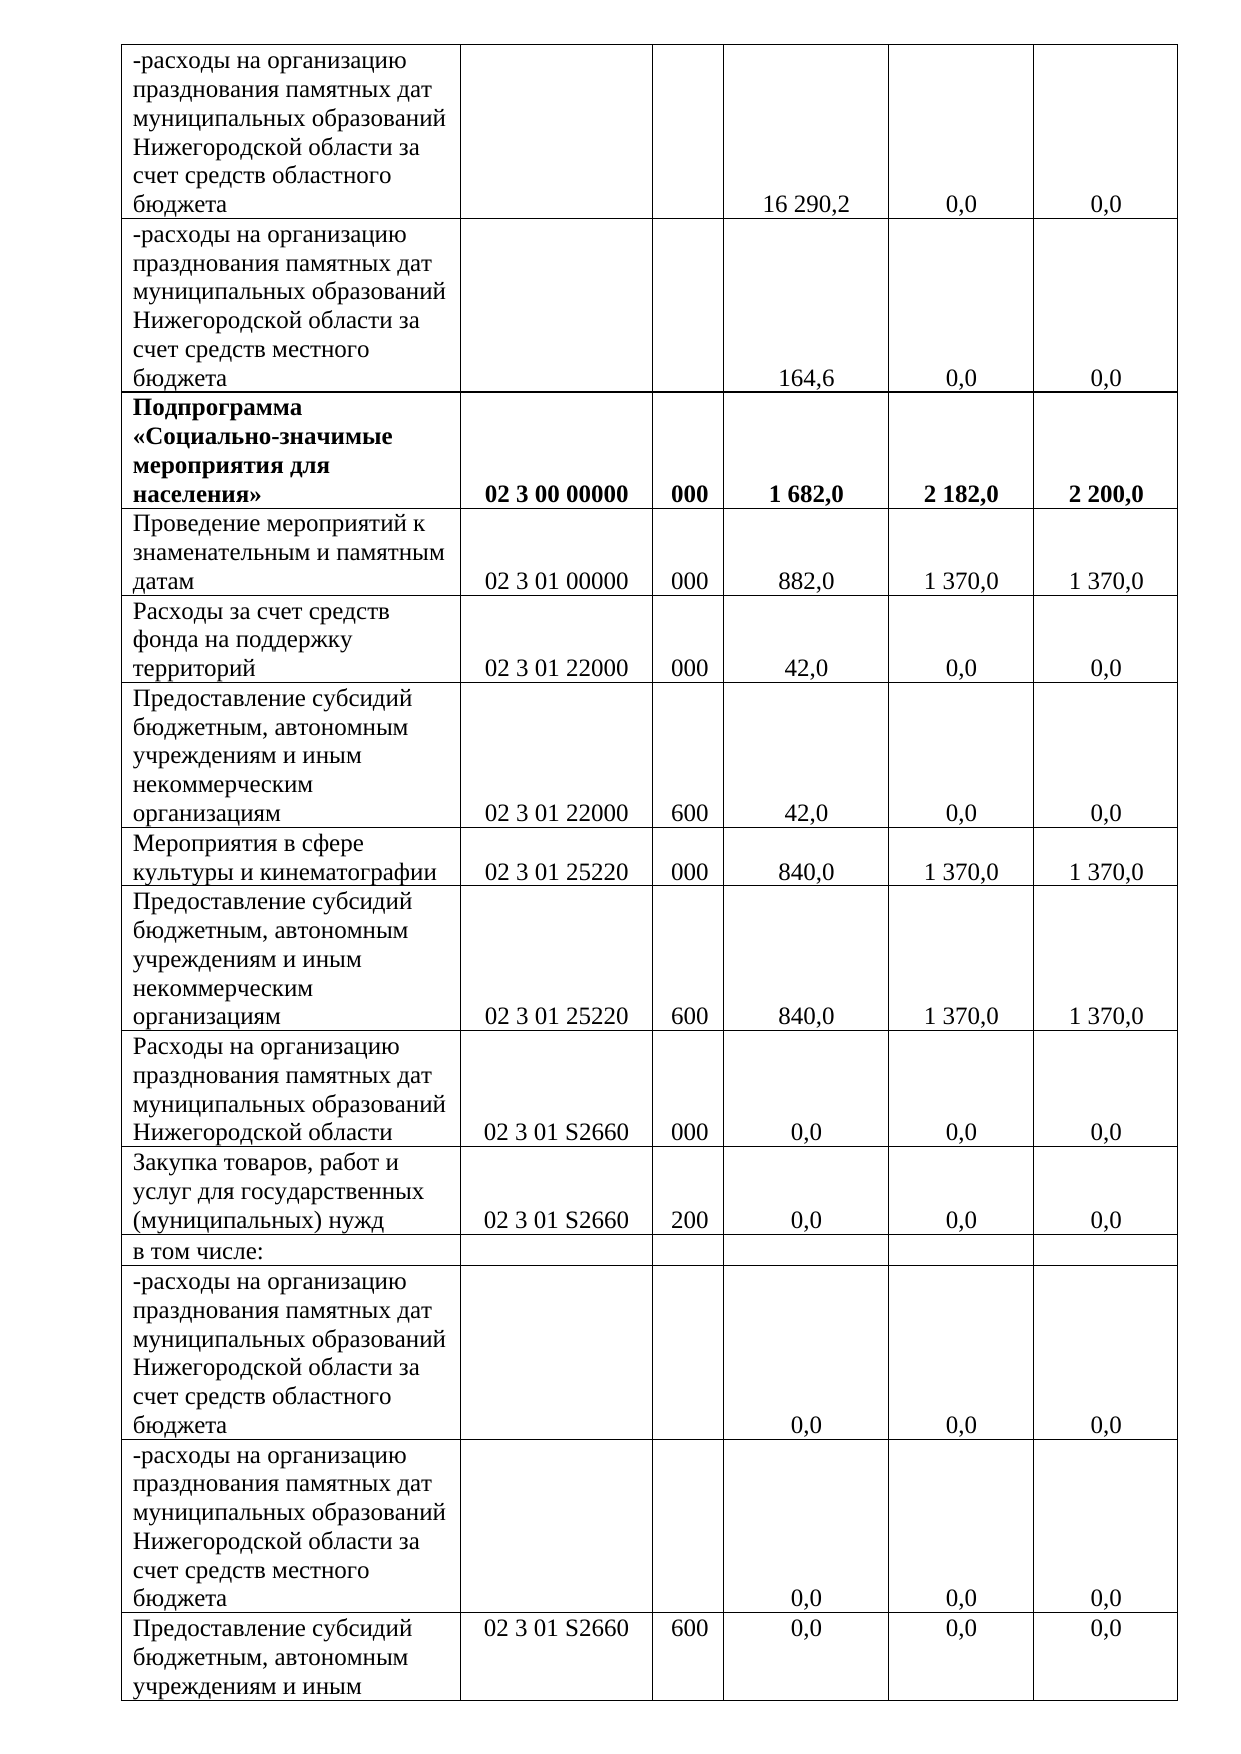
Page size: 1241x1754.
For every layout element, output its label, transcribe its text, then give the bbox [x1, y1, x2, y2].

table_cell 0,0 [889, 219, 1033, 391]
table_cell [461, 45, 652, 218]
table_cell 02 3 01 25220 [461, 886, 652, 1030]
table_cell [461, 1266, 652, 1439]
table_cell [653, 1235, 723, 1265]
table_cell 0,0 [889, 1440, 1033, 1612]
table_cell Проведение мероприятий к знаменательным и памятным датам [122, 509, 460, 595]
table_cell 42,0 [724, 683, 888, 827]
table_cell 000 [653, 828, 723, 885]
table_cell 0,0 [889, 1031, 1033, 1146]
table_cell -расходы на организацию празднования памятных дат муниципальных образований Нижегородской области за счет средств областного бюджета [122, 1266, 460, 1439]
table_cell [653, 219, 723, 391]
table_cell 0,0 [724, 1031, 888, 1146]
table_cell Подпрограмма «Социально-значимые мероприятия для населения» [122, 393, 460, 507]
table_cell 0,0 [1034, 219, 1177, 391]
table_cell 000 [653, 509, 723, 595]
table_cell 16 290,2 [724, 45, 888, 218]
table_cell 1 682,0 [724, 393, 888, 507]
table_cell 1 370,0 [889, 509, 1033, 595]
table_cell 0,0 [889, 1147, 1033, 1233]
table_cell 0,0 [889, 1266, 1033, 1439]
table_cell 0,0 [1034, 1031, 1177, 1146]
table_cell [122, 1440, 460, 1612]
table_cell 0,0 [1034, 1147, 1177, 1233]
table_cell [653, 45, 723, 218]
table_cell [461, 219, 652, 391]
table_cell 2 182,0 [889, 393, 1033, 507]
table_cell 600 [653, 1613, 723, 1699]
table_cell 1 370,0 [1034, 886, 1177, 1030]
table_cell 02 3 00 00000 [461, 393, 652, 507]
table_cell 0,0 [1034, 45, 1177, 218]
table_cell 02 3 01 22000 [461, 683, 652, 827]
table_cell [724, 1235, 888, 1265]
table_cell 0,0 [1034, 1613, 1177, 1699]
table_cell в том числе: [122, 1235, 460, 1265]
table_cell 1 370,0 [889, 828, 1033, 885]
table_cell [461, 1440, 652, 1612]
table_cell 02 3 01 S2660 [461, 1613, 652, 1699]
table_cell 000 [653, 393, 723, 507]
table_cell 840,0 [724, 886, 888, 1030]
table_cell 0,0 [889, 45, 1033, 218]
table_cell 02 3 01 00000 [461, 509, 652, 595]
table_cell Предоставление субсидий бюджетным, автономным учреждениям и иным некоммерческим организациям [122, 683, 460, 827]
table_cell 600 [653, 886, 723, 1030]
table_cell 1 370,0 [889, 886, 1033, 1030]
table_cell 0,0 [1034, 683, 1177, 827]
table_cell 000 [653, 1031, 723, 1146]
table_cell [461, 1235, 652, 1265]
table_cell 0,0 [889, 596, 1033, 682]
table_cell Закупка товаров, работ и услуг для государственных (муниципальных) нужд [122, 1147, 460, 1233]
table_cell 600 [653, 683, 723, 827]
table_cell 1 370,0 [1034, 509, 1177, 595]
table_cell 200 [653, 1147, 723, 1233]
table_cell Расходы на организацию празднования памятных дат муниципальных образований Нижегородской области [122, 1031, 460, 1146]
table_cell Расходы за счет средств фонда на поддержку территорий [122, 596, 460, 682]
table_cell [653, 1266, 723, 1439]
table_cell [1034, 1235, 1177, 1265]
table_cell 1 370,0 [1034, 828, 1177, 885]
table_cell Мероприятия в сфере культуры и кинематографии [122, 828, 460, 885]
table_cell 0,0 [724, 1266, 888, 1439]
table_cell [653, 1440, 723, 1612]
table_cell 0,0 [889, 683, 1033, 827]
table_cell 840,0 [724, 828, 888, 885]
table_cell 0,0 [724, 1613, 888, 1699]
table_cell 164,6 [724, 219, 888, 391]
table_cell 42,0 [724, 596, 888, 682]
table_cell 0,0 [724, 1440, 888, 1612]
table_cell Предоставление субсидий бюджетным, автономным учреждениям и иным некоммерческим организациям [122, 886, 460, 1030]
table_cell 000 [653, 596, 723, 682]
table_cell -расходы на организацию празднования памятных дат муниципальных образований Нижегородской области за счет средств местного бюджета [122, 219, 460, 391]
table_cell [122, 1613, 460, 1699]
table_cell 0,0 [1034, 1440, 1177, 1612]
table_cell 02 3 01 25220 [461, 828, 652, 885]
table_cell [889, 1235, 1033, 1265]
table_cell 02 3 01 S2660 [461, 1031, 652, 1146]
table_cell 02 3 01 S2660 [461, 1147, 652, 1233]
table_cell 0,0 [1034, 1266, 1177, 1439]
table_cell 02 3 01 22000 [461, 596, 652, 682]
table_cell 2 200,0 [1034, 393, 1177, 507]
table_cell 0,0 [1034, 596, 1177, 682]
table_cell 882,0 [724, 509, 888, 595]
table_cell -расходы на организацию празднования памятных дат муниципальных образований Нижегородской области за счет средств областного бюджета [122, 45, 460, 218]
table_cell 0,0 [724, 1147, 888, 1233]
table_cell 0,0 [889, 1613, 1033, 1699]
